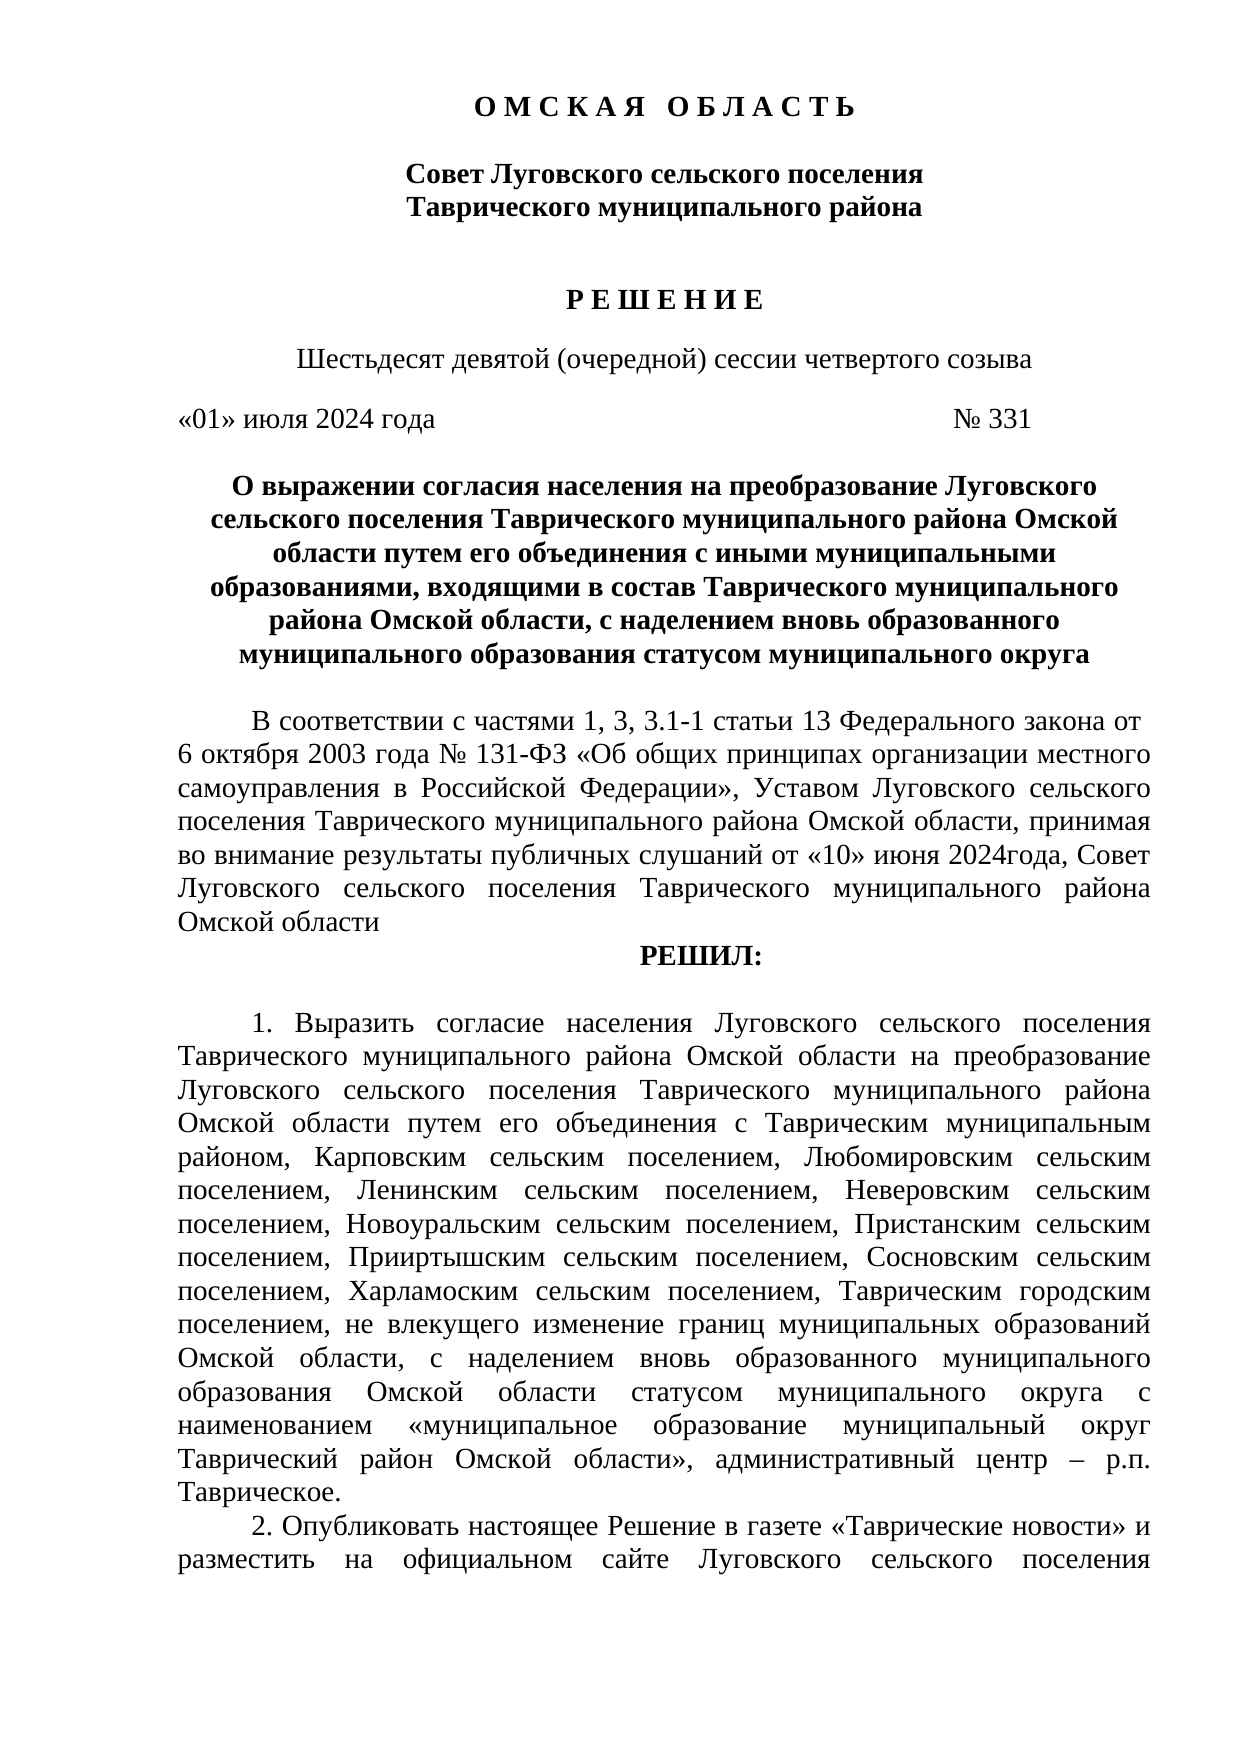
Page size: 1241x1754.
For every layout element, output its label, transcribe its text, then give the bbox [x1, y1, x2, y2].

subtitle Таврического муниципального района [177, 189, 1152, 223]
text «01» июля 2024 года № 331 [177, 401, 1152, 434]
text 1. Выразить согласие населения Луговского сельского поселения Таврического муниципального района Омской области на преобразование Луговского сельского поселения Таврического муниципального района Омской области путем его объединения с Таврическим муниципальным районом, Карповским сельским поселением, Любомировским сельским поселением, Ленинским сельским поселением, Неверовским сельским поселением, Новоуральским сельским поселением, Пристанским сельским поселением, Прииртышским сельским поселением, Сосновским сельским поселением, Харламоским сельским поселением, Таврическим городским поселением, не влекущего изменение границ муниципальных образований Омской области, с наделением вновь образованного муниципального образования Омской области статусом муниципального округа с наименованием «муниципальное образование муниципальный округ Таврический район Омской области», административный центр – р.п. Таврическое. [177, 1005, 1152, 1508]
text Шестьдесят девятой (очередной) сессии четвертого созыва [177, 342, 1152, 375]
text О выражении согласия населения на преобразование Луговского сельского поселения Таврического муниципального района Омской области путем его объединения с иными муниципальными образованиями, входящими в состав Таврического муниципального района Омской области, с наделением вновь образованного муниципального образования статусом муниципального округа [177, 468, 1152, 669]
subtitle Совет Луговского сельского поселения [177, 156, 1152, 189]
text В соответствии с частями 1, 3, 3.1-1 статьи 13 Федерального закона от 6 октября 2003 года № 131-ФЗ «Об общих принципах организации местного самоуправления в Российской Федерации», Уставом Луговского сельского поселения Таврического муниципального района Омской области, принимая во внимание результаты публичных слушаний от «10» июня 2024года, Совет Луговского сельского поселения Таврического муниципального района Омской области [177, 703, 1152, 938]
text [177, 1508, 1152, 1575]
subtitle О М С К А Я О Б Л А С Т Ь [177, 89, 1152, 122]
text Р Е Ш Е Н И Е [177, 282, 1152, 316]
text РЕШИЛ: [177, 938, 1152, 971]
